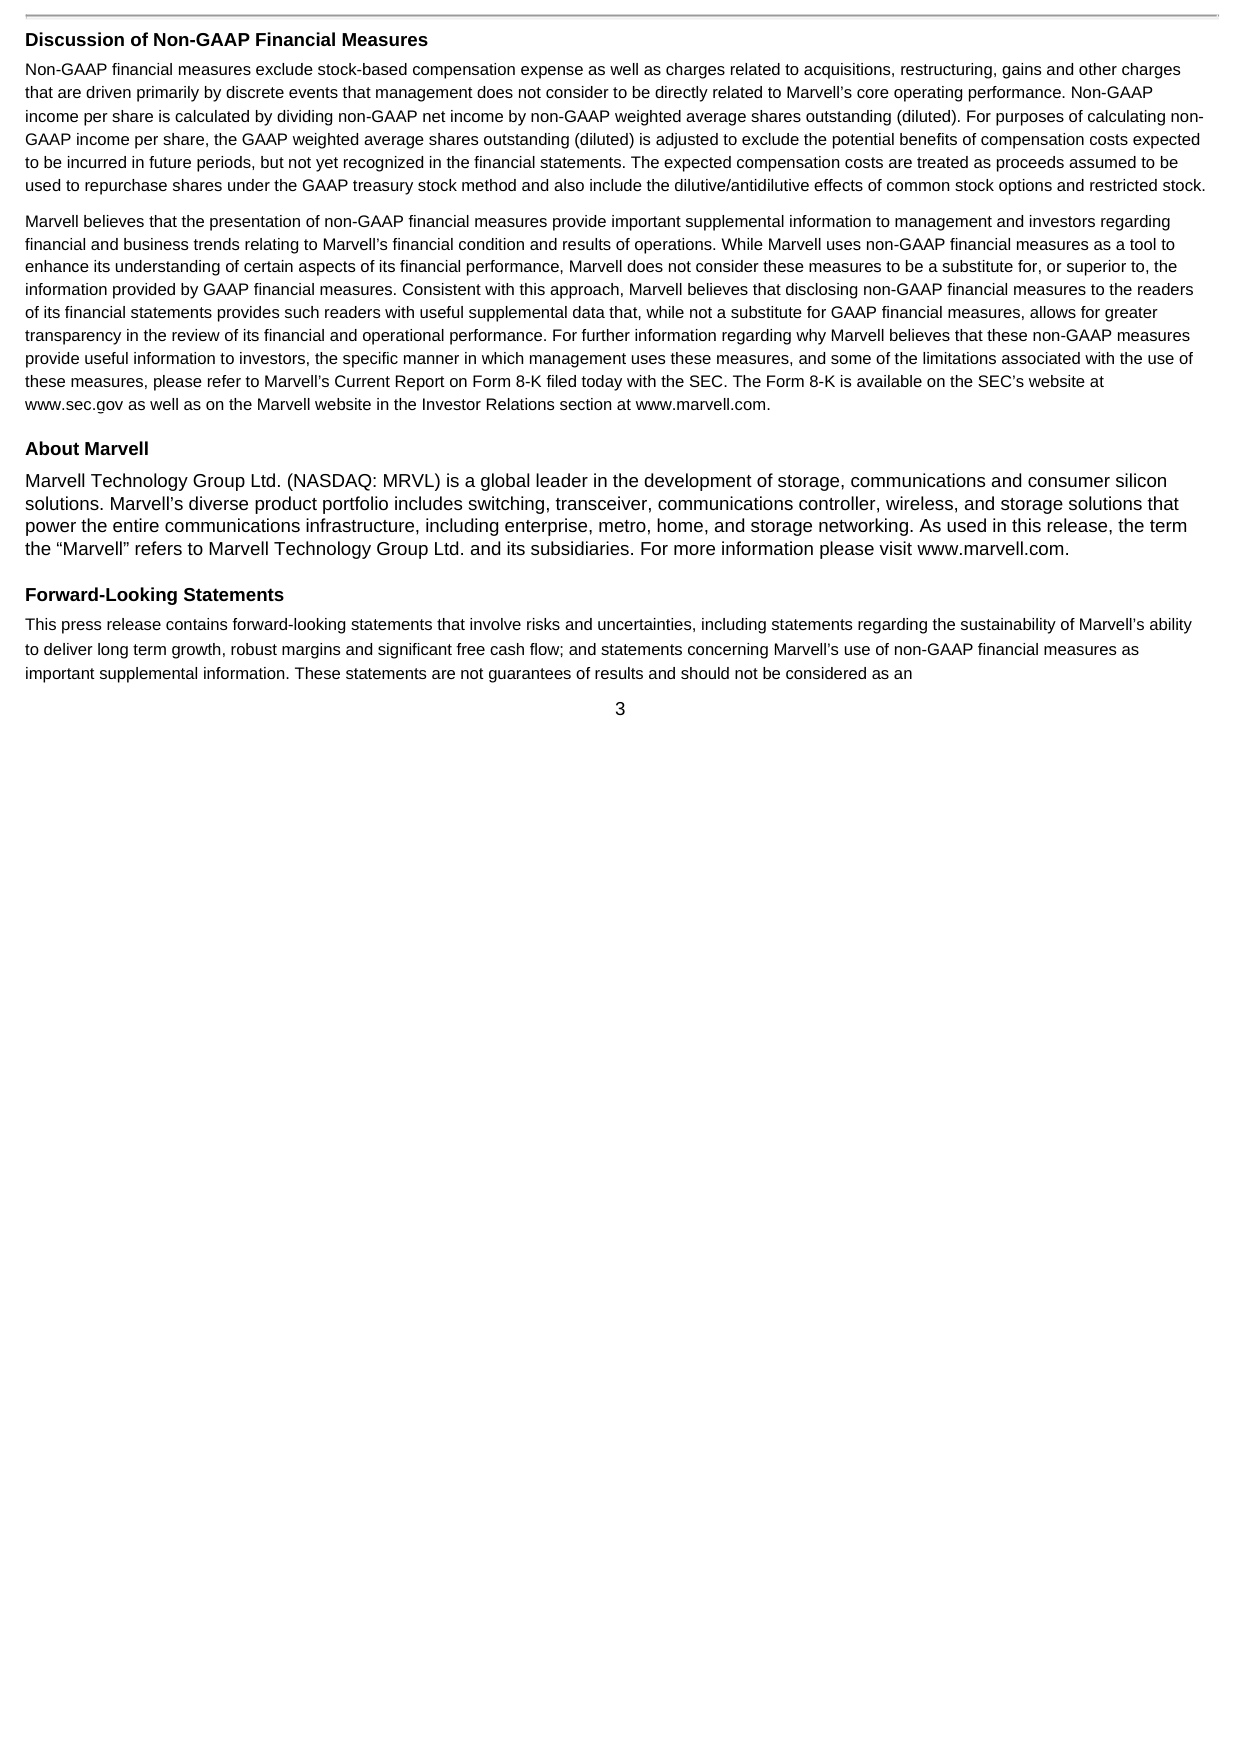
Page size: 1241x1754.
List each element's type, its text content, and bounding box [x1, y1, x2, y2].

text This press release contains forward-looking statements that involve risks and uncertainties, including statements regarding the sustainability of Marvell’s ability to deliver long term growth, robust margins and significant free cash flow; and statements concerning Marvell’s use of non-GAAP financial measures as important supplemental information. These statements are not guarantees of results and should not be considered as an [25, 615, 1197, 683]
text About Marvell [25, 438, 1213, 459]
picture [23, 14, 1220, 21]
text Non-GAAP financial measures exclude stock-based compensation expense as well as charges related to acquisitions, restructuring, gains and other charges that are driven primarily by discrete events that management does not consider to be directly related to Marvell’s core operating performance. Non-GAAP income per share is calculated by dividing non-GAAP net income by non-GAAP weighted average shares outstanding (diluted). For purposes of calculating non-GAAP income per share, the GAAP weighted average shares outstanding (diluted) is adjusted to exclude the potential benefits of compensation costs expected to be incurred in future periods, but not yet recognized in the financial statements. The expected compensation costs are treated as proceeds assumed to be used to repurchase shares under the GAAP treasury stock method and also include the dilutive/antidilutive effects of common stock options and restricted stock. [25, 60, 1209, 195]
text Forward-Looking Statements [25, 583, 1213, 605]
text Discussion of Non-GAAP Financial Measures [25, 28, 1213, 50]
text 3 [25, 697, 1215, 719]
text Marvell believes that the presentation of non-GAAP financial measures provide important supplemental information to management and investors regarding financial and business trends relating to Marvell’s financial condition and results of operations. While Marvell uses non-GAAP financial measures as a tool to enhance its understanding of certain aspects of its financial performance, Marvell does not consider these measures to be a substitute for, or superior to, the information provided by GAAP financial measures. Consistent with this approach, Marvell believes that disclosing non-GAAP financial measures to the readers of its financial statements provides such readers with useful supplemental data that, while not a substitute for GAAP financial measures, allows for greater transparency in the review of its financial and operational performance. For further information regarding why Marvell believes that these non-GAAP measures provide useful information to investors, the specific manner in which management uses these measures, and some of the limitations associated with the use of these measures, please refer to Marvell’s Current Report on Form 8-K filed today with the SEC. The Form 8-K is available on the SEC’s website at www.sec.gov as well as on the Marvell website in the Investor Relations section at www.marvell.com. [25, 211, 1207, 414]
text Marvell Technology Group Ltd. (NASDAQ: MRVL) is a global leader in the development of storage, communications and consumer silicon solutions. Marvell’s diverse product portfolio includes switching, transceiver, communications controller, wireless, and storage solutions that power the entire communications infrastructure, including enterprise, metro, home, and storage networking. As used in this release, the term the “Marvell” refers to Marvell Technology Group Ltd. and its subsidiaries. For more information please visit www.marvell.com. [25, 469, 1213, 559]
